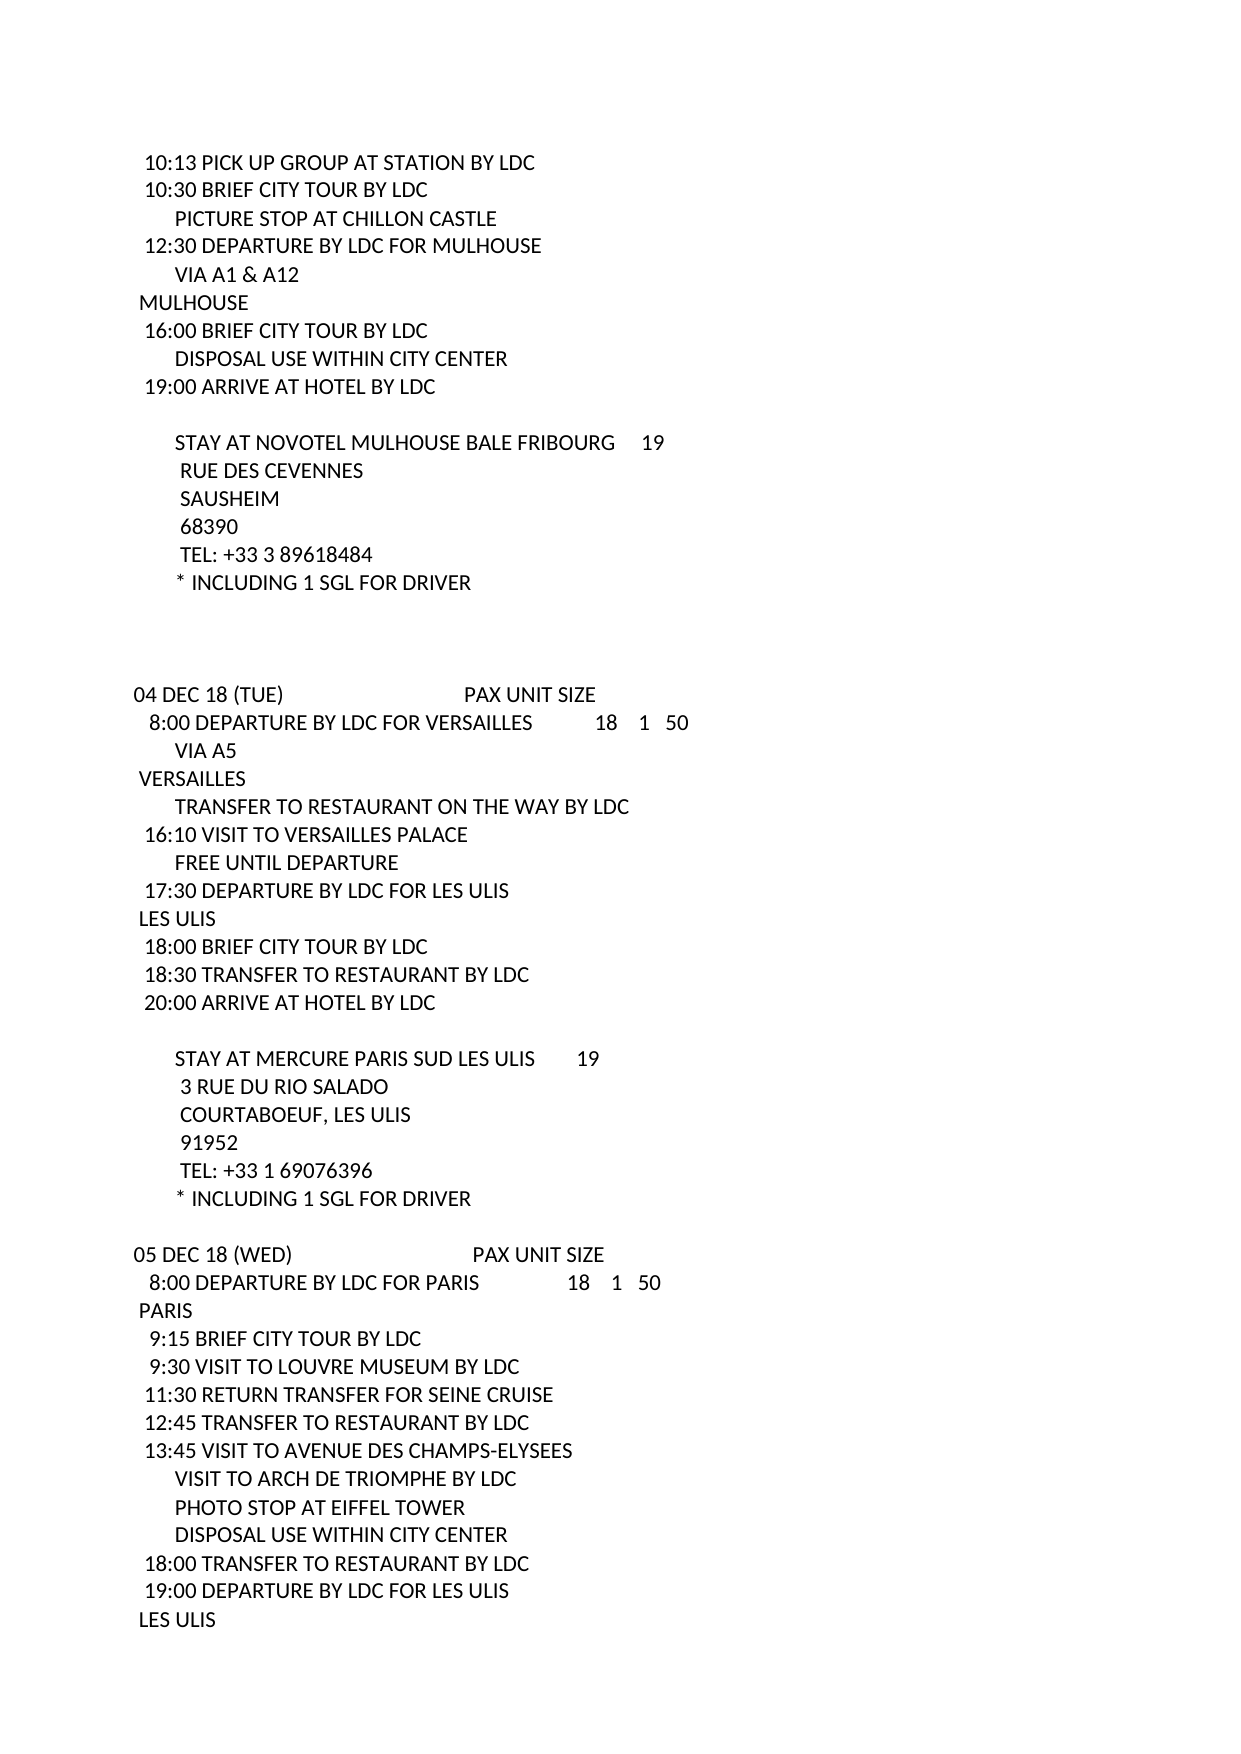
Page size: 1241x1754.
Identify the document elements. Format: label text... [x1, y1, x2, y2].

text SAUSHEIM [118, 484, 1122, 512]
text 16:00 BRIEF CITY TOUR BY LDC [118, 316, 1122, 344]
text VIA A1 & A12 [118, 260, 1122, 288]
text 9:15 BRIEF CITY TOUR BY LDC [118, 1324, 1122, 1352]
text 18:00 BRIEF CITY TOUR BY LDC [118, 932, 1122, 960]
text 10:13 PICK UP GROUP AT STATION BY LDC [118, 148, 1122, 176]
text TEL: +33 3 89618484 [118, 540, 1122, 568]
text * INCLUDING 1 SGL FOR DRIVER [118, 568, 1122, 596]
text 18:00 TRANSFER TO RESTAURANT BY LDC [118, 1549, 1122, 1577]
text VIA A5 [118, 736, 1122, 764]
text 19:00 ARRIVE AT HOTEL BY LDC [118, 372, 1122, 400]
text PARIS [118, 1296, 1122, 1324]
text VISIT TO ARCH DE TRIOMPHE BY LDC [118, 1464, 1122, 1493]
text 04 DEC 18 (TUE) PAX UNIT SIZE [118, 680, 1122, 708]
text FREE UNTIL DEPARTURE [118, 848, 1122, 876]
text 16:10 VISIT TO VERSAILLES PALACE [118, 820, 1122, 848]
text STAY AT MERCURE PARIS SUD LES ULIS 19 [118, 1044, 1122, 1072]
text 68390 [118, 512, 1122, 540]
text RUE DES CEVENNES [118, 456, 1122, 484]
text 19:00 DEPARTURE BY LDC FOR LES ULIS [118, 1577, 1122, 1605]
text 3 RUE DU RIO SALADO [118, 1072, 1122, 1100]
text 05 DEC 18 (WED) PAX UNIT SIZE [118, 1240, 1122, 1268]
text MULHOUSE [118, 288, 1122, 316]
text PICTURE STOP AT CHILLON CASTLE [118, 204, 1122, 232]
text LES ULIS [118, 904, 1122, 932]
text 17:30 DEPARTURE BY LDC FOR LES ULIS [118, 876, 1122, 904]
text DISPOSAL USE WITHIN CITY CENTER [118, 1521, 1122, 1549]
text TRANSFER TO RESTAURANT ON THE WAY BY LDC [118, 792, 1122, 820]
text 12:30 DEPARTURE BY LDC FOR MULHOUSE [118, 232, 1122, 260]
text 91952 [118, 1128, 1122, 1156]
text TEL: +33 1 69076396 [118, 1156, 1122, 1184]
text 9:30 VISIT TO LOUVRE MUSEUM BY LDC [118, 1352, 1122, 1381]
text 8:00 DEPARTURE BY LDC FOR PARIS 18 1 50 [118, 1268, 1122, 1296]
text 13:45 VISIT TO AVENUE DES CHAMPS-ELYSEES [118, 1437, 1122, 1464]
text * INCLUDING 1 SGL FOR DRIVER [118, 1184, 1122, 1212]
text 10:30 BRIEF CITY TOUR BY LDC [118, 176, 1122, 204]
text COURTABOEUF, LES ULIS [118, 1100, 1122, 1128]
text LES ULIS [118, 1605, 1122, 1633]
text 12:45 TRANSFER TO RESTAURANT BY LDC [118, 1408, 1122, 1437]
text VERSAILLES [118, 764, 1122, 792]
text 20:00 ARRIVE AT HOTEL BY LDC [118, 988, 1122, 1016]
text DISPOSAL USE WITHIN CITY CENTER [118, 344, 1122, 372]
text 8:00 DEPARTURE BY LDC FOR VERSAILLES 18 1 50 [118, 708, 1122, 736]
text STAY AT NOVOTEL MULHOUSE BALE FRIBOURG 19 [118, 428, 1122, 456]
text 11:30 RETURN TRANSFER FOR SEINE CRUISE [118, 1381, 1122, 1408]
text 18:30 TRANSFER TO RESTAURANT BY LDC [118, 960, 1122, 988]
text PHOTO STOP AT EIFFEL TOWER [118, 1493, 1122, 1521]
